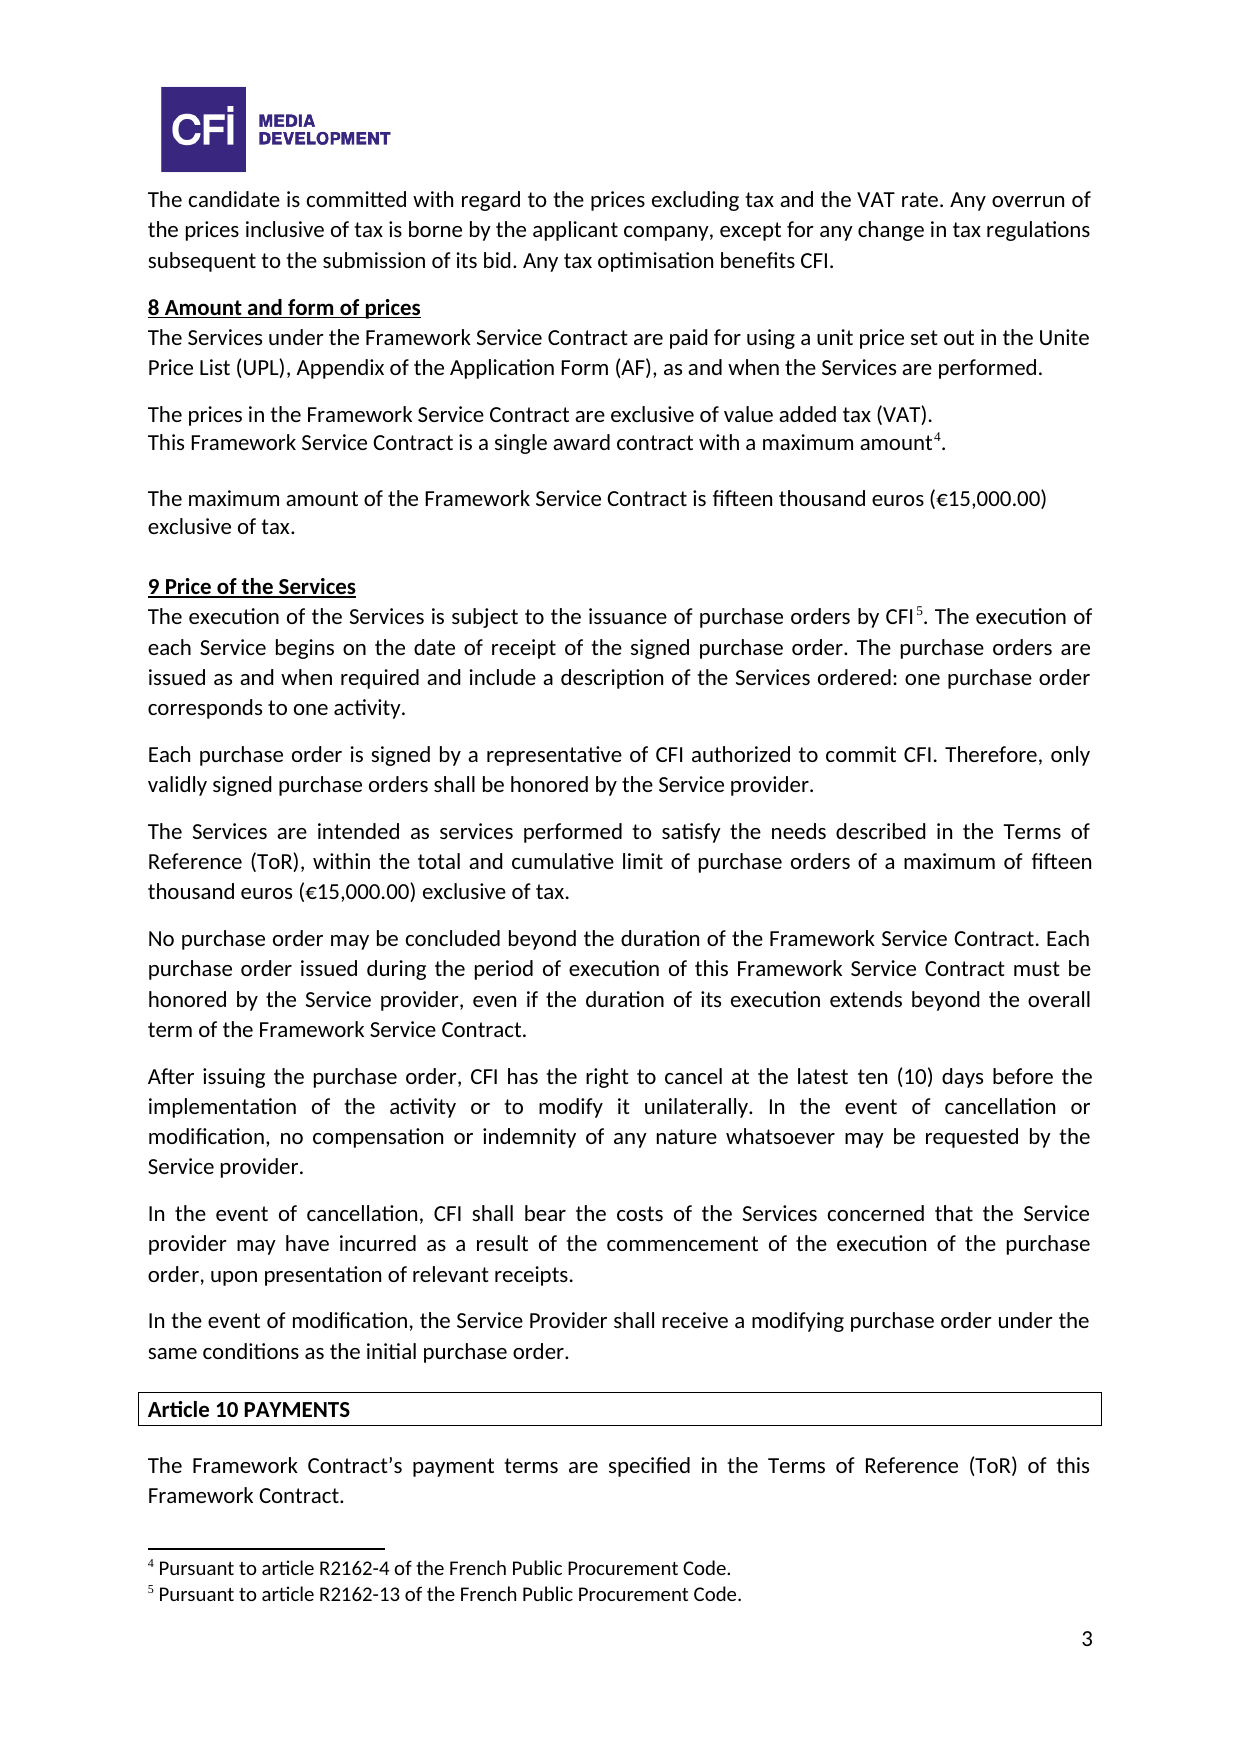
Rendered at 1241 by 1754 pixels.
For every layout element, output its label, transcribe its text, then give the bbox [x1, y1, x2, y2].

text The candidate is committed with regard to the prices excluding tax and the VAT rate. Any overrun of the prices inclusive of tax is borne by the applicant company, except for any change in tax regulations subsequent to the submission of its bid. Any tax optimisation benefits CFI. [148, 185, 1093, 274]
text The prices in the Framework Service Contract are exclusive of value added tax (VAT). [148, 400, 1093, 428]
text After issuing the purchase order, CFI has the right to cancel at the latest ten (10) days before the implementation of the activity or to modify it unilaterally. In the event of cancellation or modification, no compensation or indemnity of any nature whatsoever may be requested by the Service provider. [148, 1062, 1093, 1180]
text In the event of cancellation, CFI shall bear the costs of the Services concerned that the Service provider may have incurred as a result of the commencement of the execution of the purchase order, upon presentation of relevant receipts. [148, 1199, 1093, 1288]
text Each purchase order is signed by a representative of CFI authorized to commit CFI. Therefore, only validly signed purchase orders shall be honored by the Service provider. [148, 740, 1093, 798]
picture [147, 73, 404, 186]
text No purchase order may be concluded beyond the duration of the Framework Service Contract. Each purchase order issued during the period of execution of this Framework Service Contract must be honored by the Service provider, even if the duration of its execution extends beyond the overall term of the Framework Service Contract. [148, 924, 1093, 1043]
subtitle Amount and form of prices [148, 293, 1093, 321]
subtitle Price of the Services [148, 572, 1093, 600]
text The maximum amount of the Framework Service Contract is fifteen thousand euros (€15,000.00) exclusive of tax. [148, 484, 1093, 540]
text The Services under the Framework Service Contract are paid for using a unit price set out in the Unite Price List (UPL), Appendix of the Application Form (AF), as and when the Services are performed. [148, 323, 1093, 381]
text Article Payments [139, 1393, 1101, 1425]
text The Services are intended as services performed to satisfy the needs described in the Terms of Reference (ToR), within the total and cumulative limit of purchase orders of a maximum of fifteen thousand euros (€15,000.00) exclusive of tax. [148, 817, 1093, 905]
text The Framework Contract’s payment terms are specified in the Terms of Reference (ToR) of this Framework Contract. [148, 1451, 1093, 1509]
text In the event of modification, the Service Provider shall receive a modifying purchase order under the same conditions as the initial purchase order. [148, 1307, 1093, 1365]
text This Framework Service Contract is a single award contract with a maximum amount. [148, 428, 1093, 456]
text The execution of the Services is subject to the issuance of purchase orders by CFI. The execution of each Service begins on the date of receipt of the signed purchase order. The purchase orders are issued as and when required and include a description of the Services ordered: one purchase order corresponds to one activity. [148, 602, 1093, 721]
